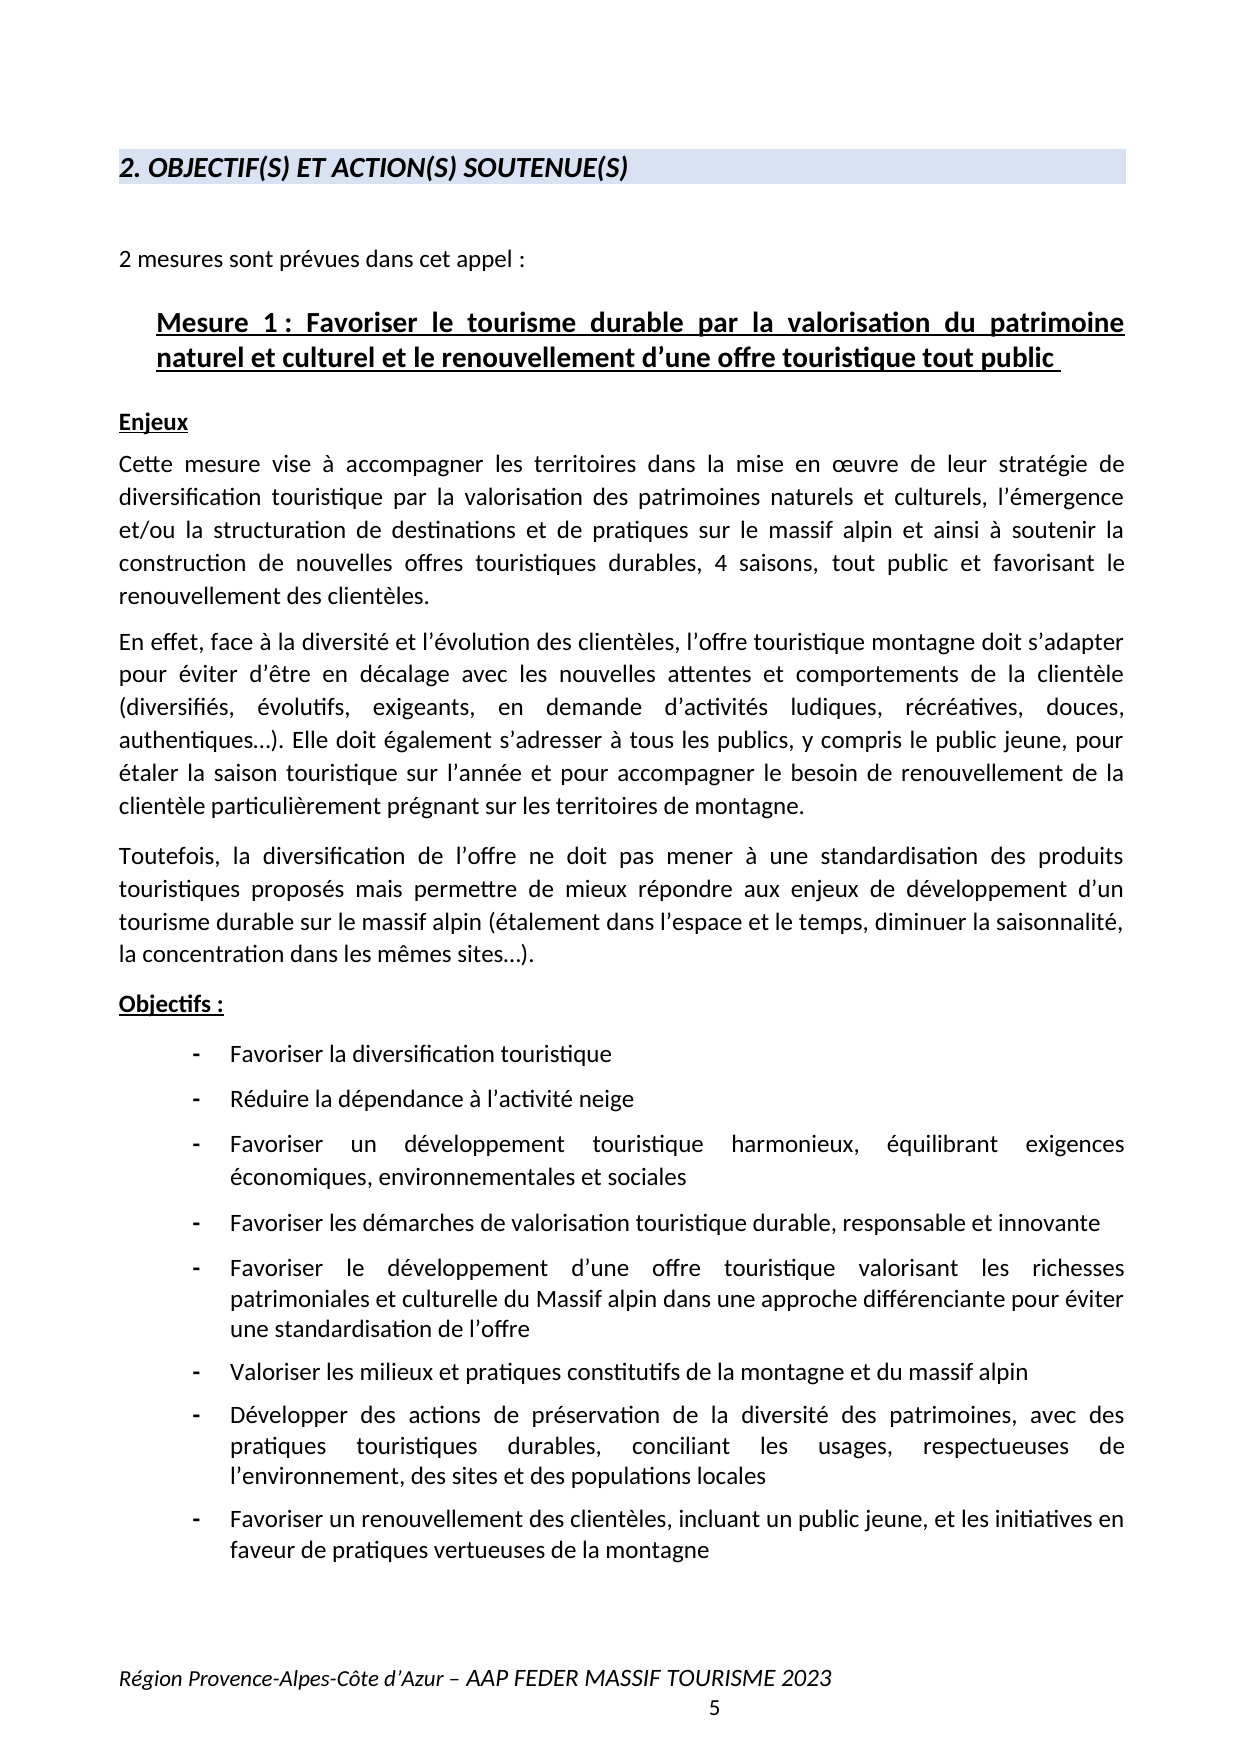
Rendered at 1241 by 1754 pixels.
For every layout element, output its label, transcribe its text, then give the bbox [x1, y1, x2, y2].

list Favoriser un développement touristique harmonieux, équilibrant exigences économiques, environnementales et sociales [192, 1129, 1126, 1192]
list Favoriser les démarches de valorisation touristique durable, responsable et innovante [192, 1207, 1126, 1237]
list Favoriser la diversification touristique [192, 1038, 1126, 1068]
list Favoriser un renouvellement des clientèles, incluant un public jeune, et les initiatives en faveur de pratiques vertueuses de la montagne [192, 1503, 1126, 1564]
text Objectifs : [119, 988, 1126, 1019]
text Cette mesure vise à accompagner les territoires dans la mise en œuvre de leur stratégie de diversification touristique par la valorisation des patrimoines naturels et culturels, l’émergence et/ou la structuration de destinations et de pratiques sur le massif alpin et ainsi à soutenir la construction de nouvelles offres touristiques durables, 4 saisons, tout public et favorisant le renouvellement des clientèles. [119, 449, 1126, 611]
text Toutefois, la diversification de l’offre ne doit pas mener à une standardisation des produits touristiques proposés mais permettre de mieux répondre aux enjeux de développement d’un tourisme durable sur le massif alpin (étalement dans l’espace et le temps, diminuer la saisonnalité, la concentration dans les mêmes sites…). [119, 840, 1126, 969]
text Enjeux [119, 406, 1126, 436]
subtitle 2. OBJECTIF(S) ET ACTION(S) SOUTENUE(S) [119, 149, 1126, 184]
text En effet, face à la diversité et l’évolution des clientèles, l’offre touristique montagne doit s’adapter pour éviter d’être en décalage avec les nouvelles attentes et comportements de la clientèle (diversifiés, évolutifs, exigeants, en demande d’activités ludiques, récréatives, douces, authentiques…). Elle doit également s’adresser à tous les publics, y compris le public jeune, pour étaler la saison touristique sur l’année et pour accompagner le besoin de renouvellement de la clientèle particulièrement prégnant sur les territoires de montagne. [119, 626, 1126, 821]
list Réduire la dépendance à l’activité neige [192, 1083, 1126, 1114]
list Valoriser les milieux et pratiques constitutifs de la montagne et du massif alpin [192, 1356, 1126, 1387]
list Favoriser le développement d’une offre touristique valorisant les richesses patrimoniales et culturelle du Massif alpin dans une approche différenciante pour éviter une standardisation de l’offre [192, 1252, 1126, 1344]
text 2 mesures sont prévues dans cet appel : [119, 243, 1126, 273]
list Développer des actions de préservation de la diversité des patrimoines, avec des pratiques touristiques durables, conciliant les usages, respectueuses de l’environnement, des sites et des populations locales [192, 1399, 1126, 1491]
text Mesure 1 : Favoriser le tourisme durable par la valorisation du patrimoine naturel et culturel et le renouvellement d’une offre touristique tout public [156, 304, 1126, 375]
